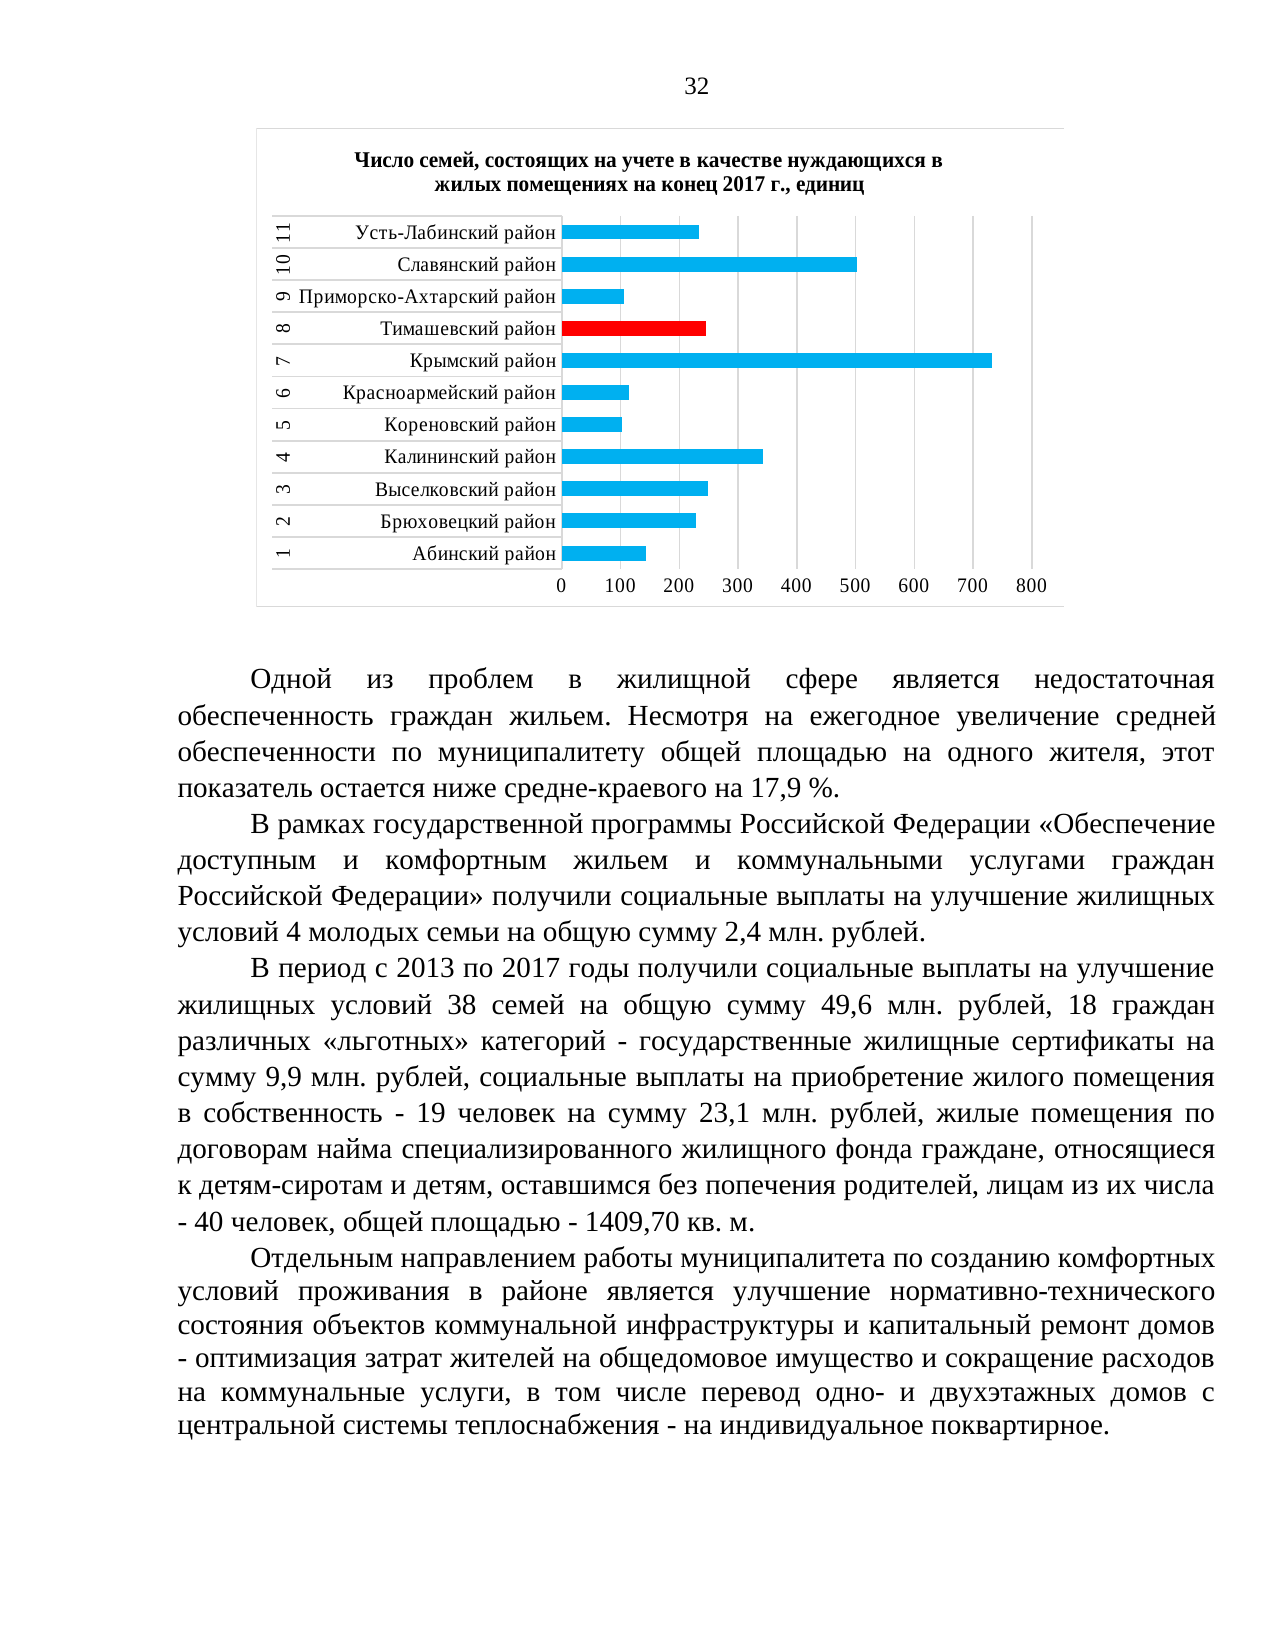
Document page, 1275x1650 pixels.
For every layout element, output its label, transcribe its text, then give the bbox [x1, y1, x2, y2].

text Отдельным направлением работы муниципалитета по созданию комфортных условий проживания в районе является улучшение нормативно-технического состояния объектов коммунальной инфраструктуры и капитальный ремонт домов - оптимизация затрат жителей на общедомовое имущество и сокращение расходов на коммунальные услуги, в том числе перевод одно- и двухэтажных домов с центральной системы теплоснабжения - на индивидуальное поквартирное. [177, 1240, 1216, 1441]
text В период с 2013 по 2017 годы получили социальные выплаты на улучшение жилищных условий 38 семей на общую сумму 49,6 млн. рублей, 18 граждан различных «льготных» категорий - государственные жилищные сертификаты на сумму 9,9 млн. рублей, социальные выплаты на приобретение жилого помещения в собственность - 19 человек на сумму 23,1 млн. рублей, жилые помещения по договорам найма специализированного жилищного фонда граждане, относящиеся к детям-сиротам и детям, оставшимся без попечения родителей, лицам из их числа - 40 человек, общей площадью - 1409,70 кв. м. [177, 951, 1216, 1237]
text В рамках государственной программы Российской Федерации «Обеспечение доступным и комфортным жильем и коммунальными услугами граждан Российской Федерации» получили социальные выплаты на улучшение жилищных условий 4 молодых семьи на общую сумму 2,4 млн. рублей. [177, 806, 1216, 948]
text Одной из проблем в жилищной сфере является недостаточная обеспеченность граждан жильем. Несмотря на ежегодное увеличение средней обеспеченности по муниципалитету общей площадью на одного жителя, этот показатель остается ниже средне-краевого на 17,9 %. [177, 661, 1216, 803]
